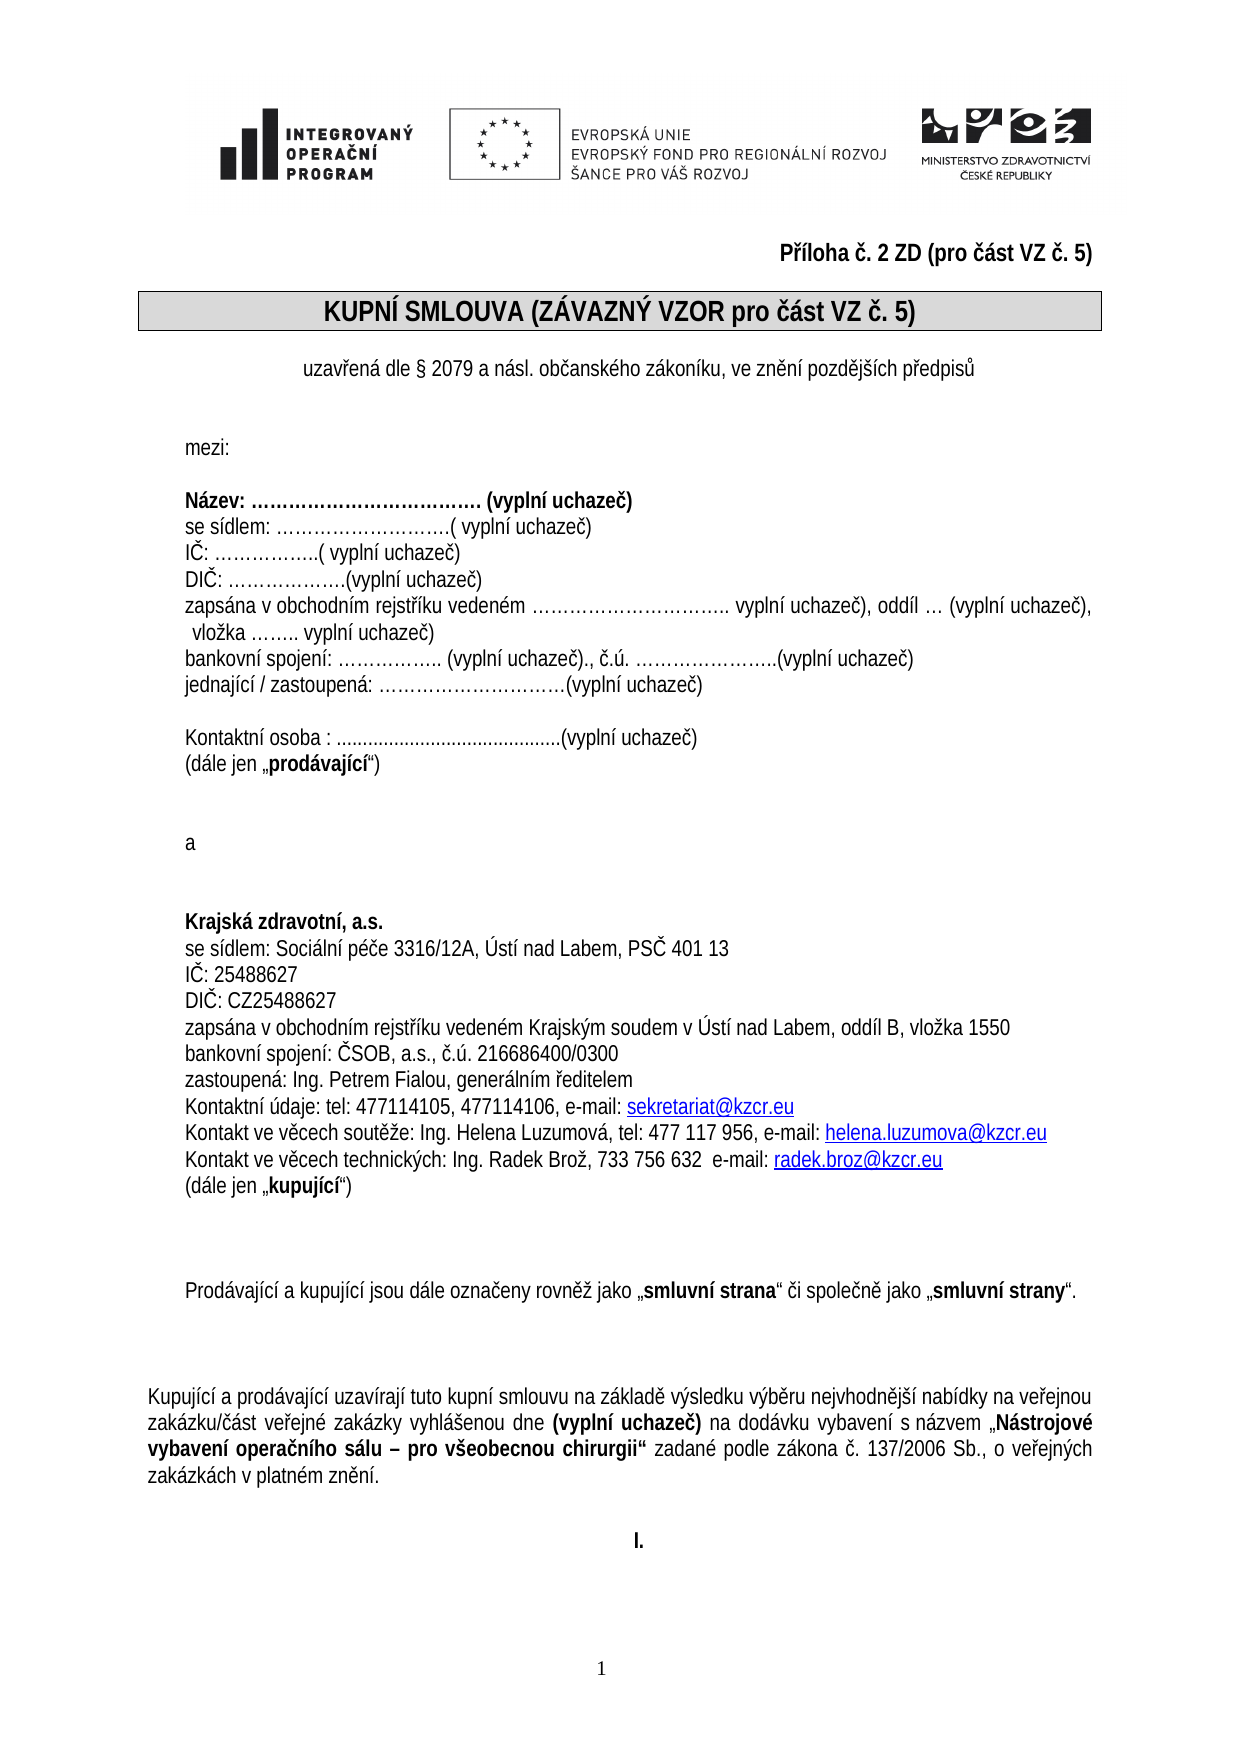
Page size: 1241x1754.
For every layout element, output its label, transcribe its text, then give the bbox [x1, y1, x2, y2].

text Název: ………………………………. (vyplní uchazeč) [185, 487, 1093, 513]
text Kontakt ve věcech technických: Ing. Radek Brož, 733 756 632 e-mail: radek.broz@kzcr.eu [185, 1146, 1093, 1172]
text IČ: ……………..( vyplní uchazeč) [185, 539, 1093, 566]
text a [185, 829, 1093, 856]
text bankovní spojení: …………….. (vyplní uchazeč)., č.ú. …………………..(vyplní uchazeč) [185, 645, 1093, 671]
text I. [185, 1527, 1093, 1553]
text (dále jen „kupující“) [185, 1172, 1093, 1198]
text uzavřená dle § 2079 a násl. občanského zákoníku, ve znění pozdějších předpisů [185, 355, 1093, 381]
text Kontaktní údaje: tel: 477114105, 477114106, e-mail: sekretariat@kzcr.eu [185, 1093, 1093, 1119]
text Prodávající a kupující jsou dále označeny rovněž jako „smluvní strana“ či společně jako „smluvní strany“. [185, 1277, 1093, 1304]
text KUPNÍ SMLOUVA (ZÁVAZNÝ VZOR pro část VZ č. 5) [139, 292, 1101, 330]
text DIČ: CZ25488627 [185, 987, 1093, 1014]
text (dále jen „prodávající“) [185, 750, 1093, 777]
text DIČ: ……………….(vyplní uchazeč) [185, 566, 1093, 592]
text Krajská zdravotní, a.s. [185, 908, 1093, 935]
text mezi: [185, 434, 1093, 460]
text zastoupená: Ing. Petrem Fialou, generálním ředitelem [185, 1066, 1093, 1093]
text se sídlem: ……………………….( vyplní uchazeč) [185, 513, 1093, 539]
text Kupující a prodávající uzavírají tuto kupní smlouvu na základě výsledku výběru nejvhodnější nabídky na veřejnou zakázku/část veřejné zakázky vyhlášenou dne (vyplní uchazeč) na dodávku vybavení s názvem „Nástrojové vybavení operačního sálu – pro všeobecnou chirurgii“ zadané podle zákona č. 137/2006 Sb., o veřejných zakázkách v platném znění. [148, 1383, 1093, 1488]
text zapsána v obchodním rejstříku vedeném ………………………….. vyplní uchazeč), oddíl … (vyplní uchazeč), vložka …….. vyplní uchazeč) [185, 592, 1093, 645]
text Kontakt ve věcech soutěže: Ing. Helena Luzumová, tel: 477 117 956, e-mail: helena.luzumova@kzcr.eu [185, 1119, 1093, 1146]
text se sídlem: Sociální péče 3316/12A, Ústí nad Labem, PSČ 401 13 [185, 935, 1093, 961]
text Příloha č. 2 ZD (pro část VZ č. 5) [148, 238, 1093, 267]
text IČ: 25488627 [185, 961, 1093, 987]
text zapsána v obchodním rejstříku vedeném Krajským soudem v Ústí nad Labem, oddíl B, vložka 1550 [185, 1014, 1093, 1040]
text jednající / zastoupená: …………………………(vyplní uchazeč) [185, 671, 1093, 697]
text bankovní spojení: ČSOB, a.s., č.ú. 216686400/0300 [185, 1040, 1093, 1066]
picture [184, 73, 1127, 215]
text Kontaktní osoba : ...........................................(vyplní uchazeč) [185, 724, 1093, 750]
